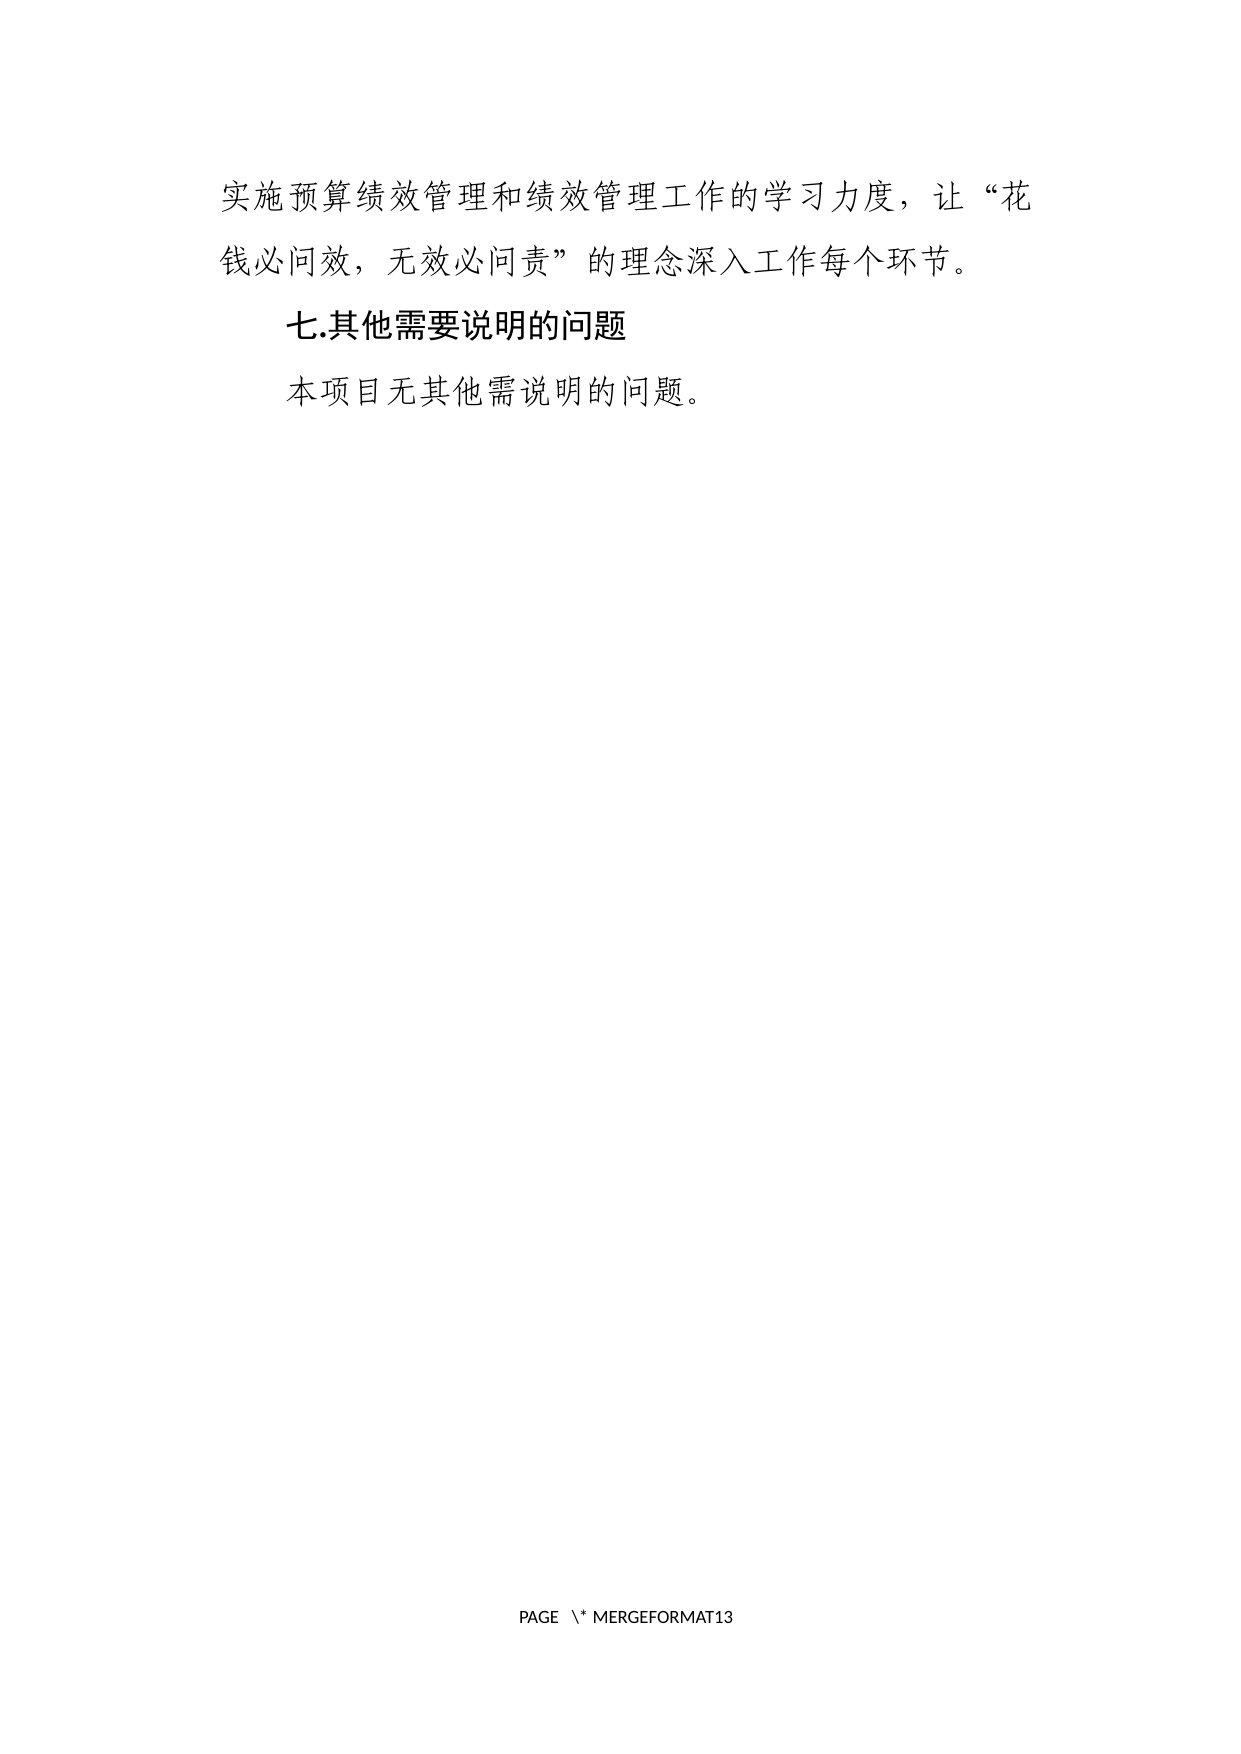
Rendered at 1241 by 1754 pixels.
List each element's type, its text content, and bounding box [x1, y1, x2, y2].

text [218, 162, 1033, 292]
text 七.其他需要说明的问题 [218, 292, 1033, 357]
text 本项目无其他需说明的问题。 [218, 357, 1033, 422]
